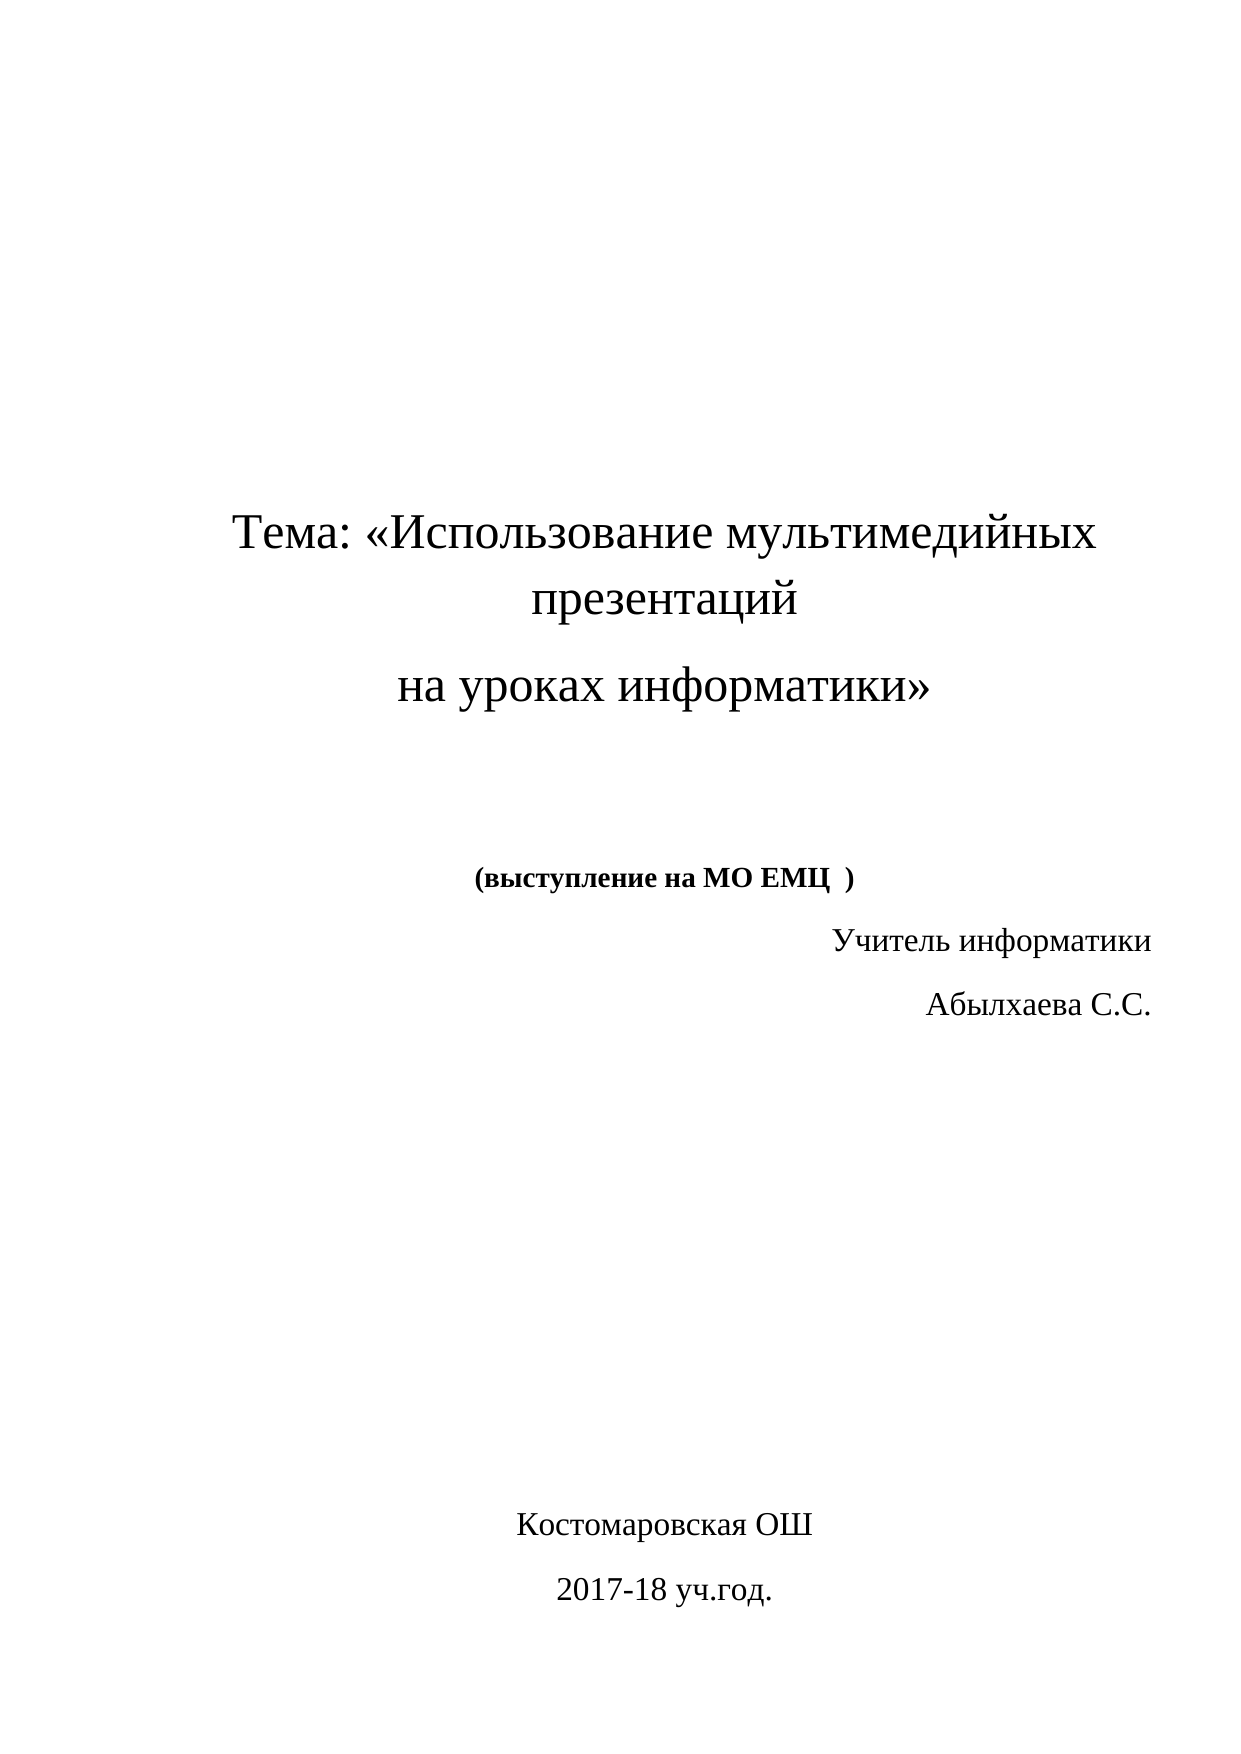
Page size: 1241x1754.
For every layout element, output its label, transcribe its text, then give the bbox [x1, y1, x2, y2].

text (выступление на МО ЕМЦ ) [177, 860, 1152, 894]
text на уроках информатики» [177, 655, 1152, 712]
text Костомаровская ОШ [177, 1504, 1152, 1542]
text 2017-18 уч.год. [177, 1569, 1152, 1607]
text Учитель информатики [177, 920, 1152, 958]
text Тема: «Использование мультимедийных презентаций [177, 502, 1152, 625]
text Абылхаева С.С. [177, 985, 1152, 1023]
